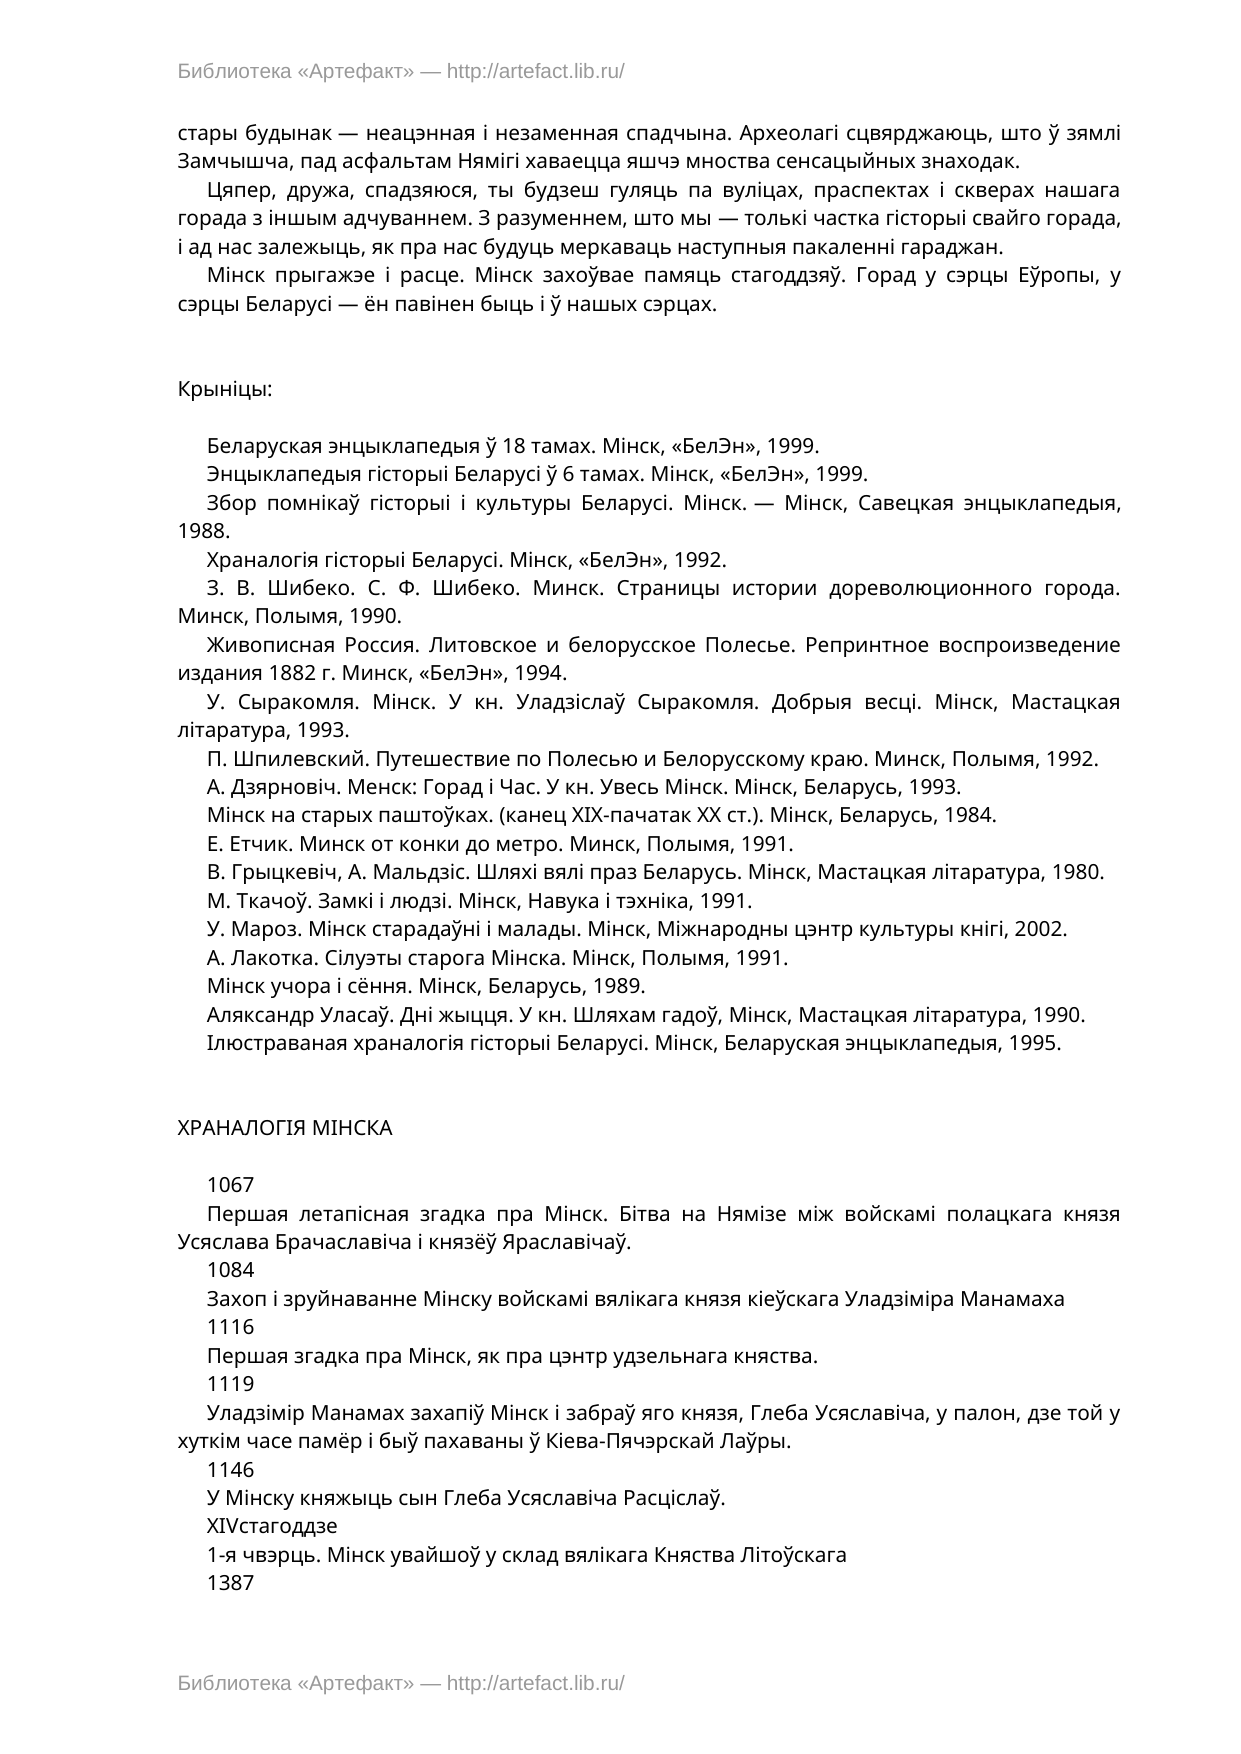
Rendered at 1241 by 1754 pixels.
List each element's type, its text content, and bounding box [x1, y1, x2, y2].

text М. Ткачоў. Замкі і людзі. Мінск, Навука і тэхніка, 1991. [177, 886, 1122, 914]
text Энцыклапедыя гісторыі Беларусі ў 6 тамах. Мінск, «БелЭн», 1999. [177, 459, 1122, 488]
text З. В. Шибеко. С. Ф. Шибеко. Минск. Страницы истории дореволюционного города. Минск, Полымя, 1990. [177, 573, 1122, 630]
text XIVстагоддзе [177, 1512, 1122, 1540]
text В. Грыцкевіч, А. Мальдзіс. Шляхі вялі праз Беларусь. Мінск, Мастацкая літаратура, 1980. [177, 857, 1122, 886]
text Уладзімір Манамах захапіў Мінск і забраў яго князя, Глеба Усяславіча, у палон, дзе той у хуткім часе памёр і быў пахаваны ў Кіева-Пячэрскай Лаўры. [177, 1398, 1122, 1455]
text 1119 [177, 1369, 1122, 1398]
text Першая летапісная згадка пра Мінск. Бітва на Нямізе між войскамі полацкага князя Усяслава Брачаславіча і князёў Яраславічаў. [177, 1199, 1122, 1256]
subtitle Крыніцы: [177, 374, 1122, 402]
text А. Дзярновіч. Менск: Горад і Час. У кн. Увесь Мінск. Мінск, Беларусь, 1993. [177, 772, 1122, 801]
text П. Шпилевский. Путешествие по Полесью и Белорусскому краю. Минск, Полымя, 1992. [177, 744, 1122, 772]
text 1146 [177, 1455, 1122, 1483]
text Мінск учора і сёння. Мінск, Беларусь, 1989. [177, 971, 1122, 1000]
text Першая згадка пра Мінск, як пра цэнтр удзельнага княства. [177, 1341, 1122, 1369]
text Живописная Россия. Литовское и белорусское Полесье. Репринтное воспроизведение издания 1882 г. Минск, «БелЭн», 1994. [177, 630, 1122, 687]
text Беларуская энцыклапедыя ў 18 тамах. Мінск, «БелЭн», 1999. [177, 431, 1122, 459]
text 1067 [177, 1170, 1122, 1199]
text Аляксандр Уласаў. Дні жыцця. У кн. Шляхам гадоў, Мінск, Мастацкая літаратура, 1990. [177, 1000, 1122, 1028]
text Е. Етчик. Минск от конки до метро. Минск, Полымя, 1991. [177, 829, 1122, 857]
text У. Сыракомля. Мінск. У кн. Уладзіслаў Сыракомля. Добрыя весці. Мінск, Мастацкая літаратура, 1993. [177, 687, 1122, 744]
text Ілюстраваная храналогія гісторыі Беларусі. Мінск, Беларуская энцыклапедыя, 1995. [177, 1028, 1122, 1057]
text 1084 [177, 1256, 1122, 1284]
subtitle ХРАНАЛОГІЯ МІНСКА [177, 1113, 1122, 1142]
text 1-я чвэрць. Мінск увайшоў у склад вялікага Княства Літоўскага [177, 1540, 1122, 1568]
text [177, 118, 1122, 175]
text Захоп і зруйнаванне Мінску войскамі вялікага князя кіеўскага Уладзіміра Манамаха [177, 1284, 1122, 1312]
text У Мінску княжыць сын Глеба Усяславіча Расціслаў. [177, 1483, 1122, 1512]
text 1387 [177, 1568, 1122, 1597]
text А. Лакотка. Сілуэты старога Мінска. Мінск, Полымя, 1991. [177, 943, 1122, 971]
text Храналогія гісторыі Беларусі. Мінск, «БелЭн», 1992. [177, 545, 1122, 573]
text Мінск прыгажэе і расце. Мінск захоўвае памяць стагоддзяў. Горад у сэрцы Еўропы, у сэрцы Беларусі — ён павінен быць і ў нашых сэрцах. [177, 260, 1122, 317]
text 1116 [177, 1312, 1122, 1341]
text У. Мароз. Мінск старадаўні і малады. Мінск, Міжнародны цэнтр культуры кнігі, 2002. [177, 914, 1122, 943]
text Мінск на старых паштоўках. (канец ХІХ-пачатак ХХ ст.). Мінск, Беларусь, 1984. [177, 801, 1122, 829]
text Цяпер, дружа, спадзяюся, ты будзеш гуляць па вуліцах, праспектах і скверах нашага горада з іншым адчуваннем. З разуменнем, што мы — толькі частка гісторыі свайго горада, і ад нас залежыць, як пра нас будуць меркаваць наступныя пакаленні гараджан. [177, 175, 1122, 260]
text Збор помнікаў гісторыі і культуры Беларусі. Мінск. — Мінск, Савецкая энцыклапедыя, 1988. [177, 488, 1122, 545]
